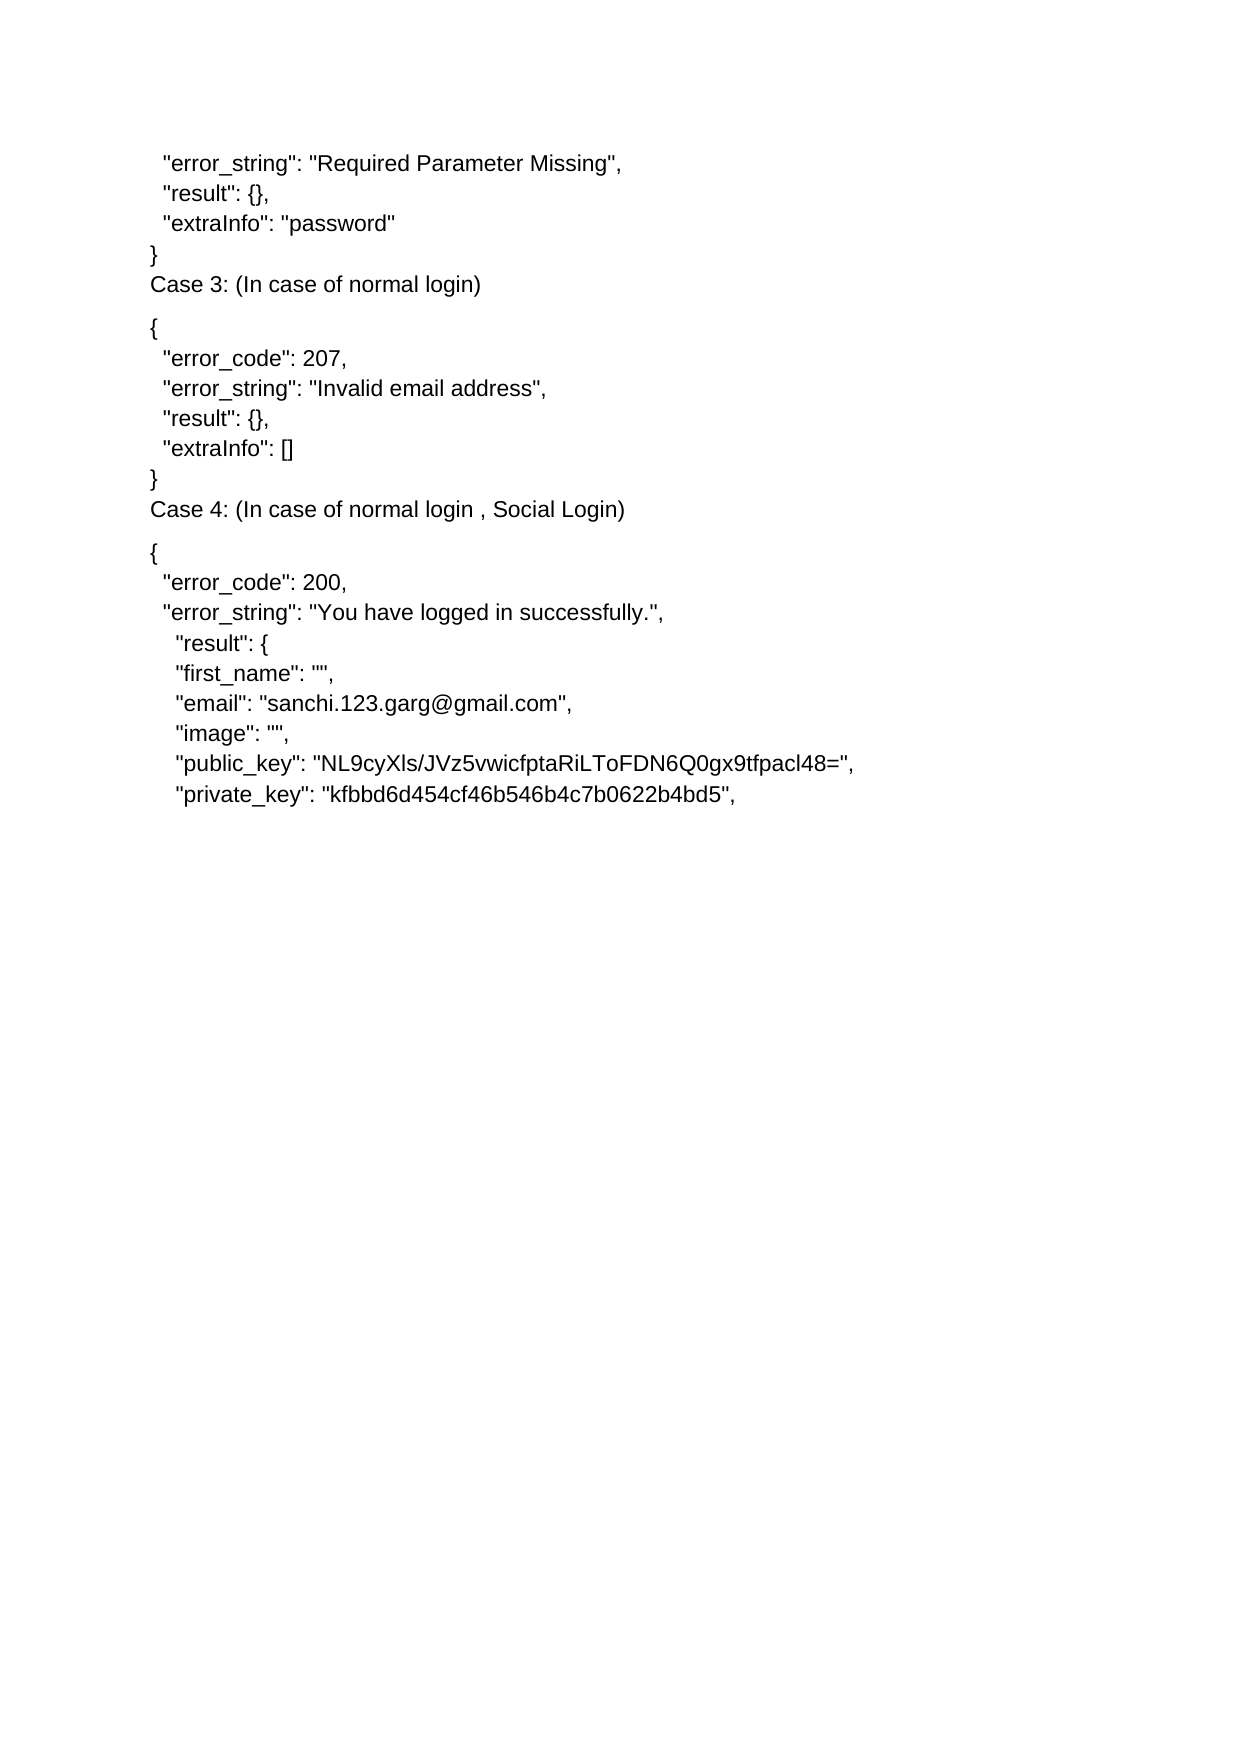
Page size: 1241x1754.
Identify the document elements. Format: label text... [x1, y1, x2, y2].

text "result": {}, [150, 180, 1090, 207]
text "email": "sanchi.123.garg@gmail.com", [150, 690, 1090, 716]
text "error_string": "Required Parameter Missing", [150, 150, 1090, 176]
text Case 4: (In case of normal login , Social Login) [150, 496, 1090, 522]
text "error_string": "Invalid email address", [150, 375, 1090, 401]
text "result": { [150, 629, 1090, 656]
text } [150, 465, 1090, 492]
text Case 3: (In case of normal login) [150, 271, 1090, 297]
text "error_code": 207, [150, 344, 1090, 371]
text } [150, 241, 1090, 267]
text "error_code": 200, [150, 569, 1090, 596]
text "error_string": "You have logged in successfully.", [150, 599, 1090, 626]
text "first_name": "", [150, 660, 1090, 686]
text "result": {}, [150, 405, 1090, 431]
text "image": "", [150, 720, 1090, 747]
text "private_key": "kfbbd6d454cf46b546b4c7b0622b4bd5", [150, 781, 1090, 807]
text "public_key": "NL9cyXls/JVz5vwicfptaRiLToFDN6Q0gx9tfpacl48=", [150, 750, 1090, 777]
text "extraInfo": "password" [150, 210, 1090, 237]
text { [150, 539, 1090, 565]
text { [150, 314, 1090, 341]
text "extraInfo": [] [150, 435, 1090, 461]
